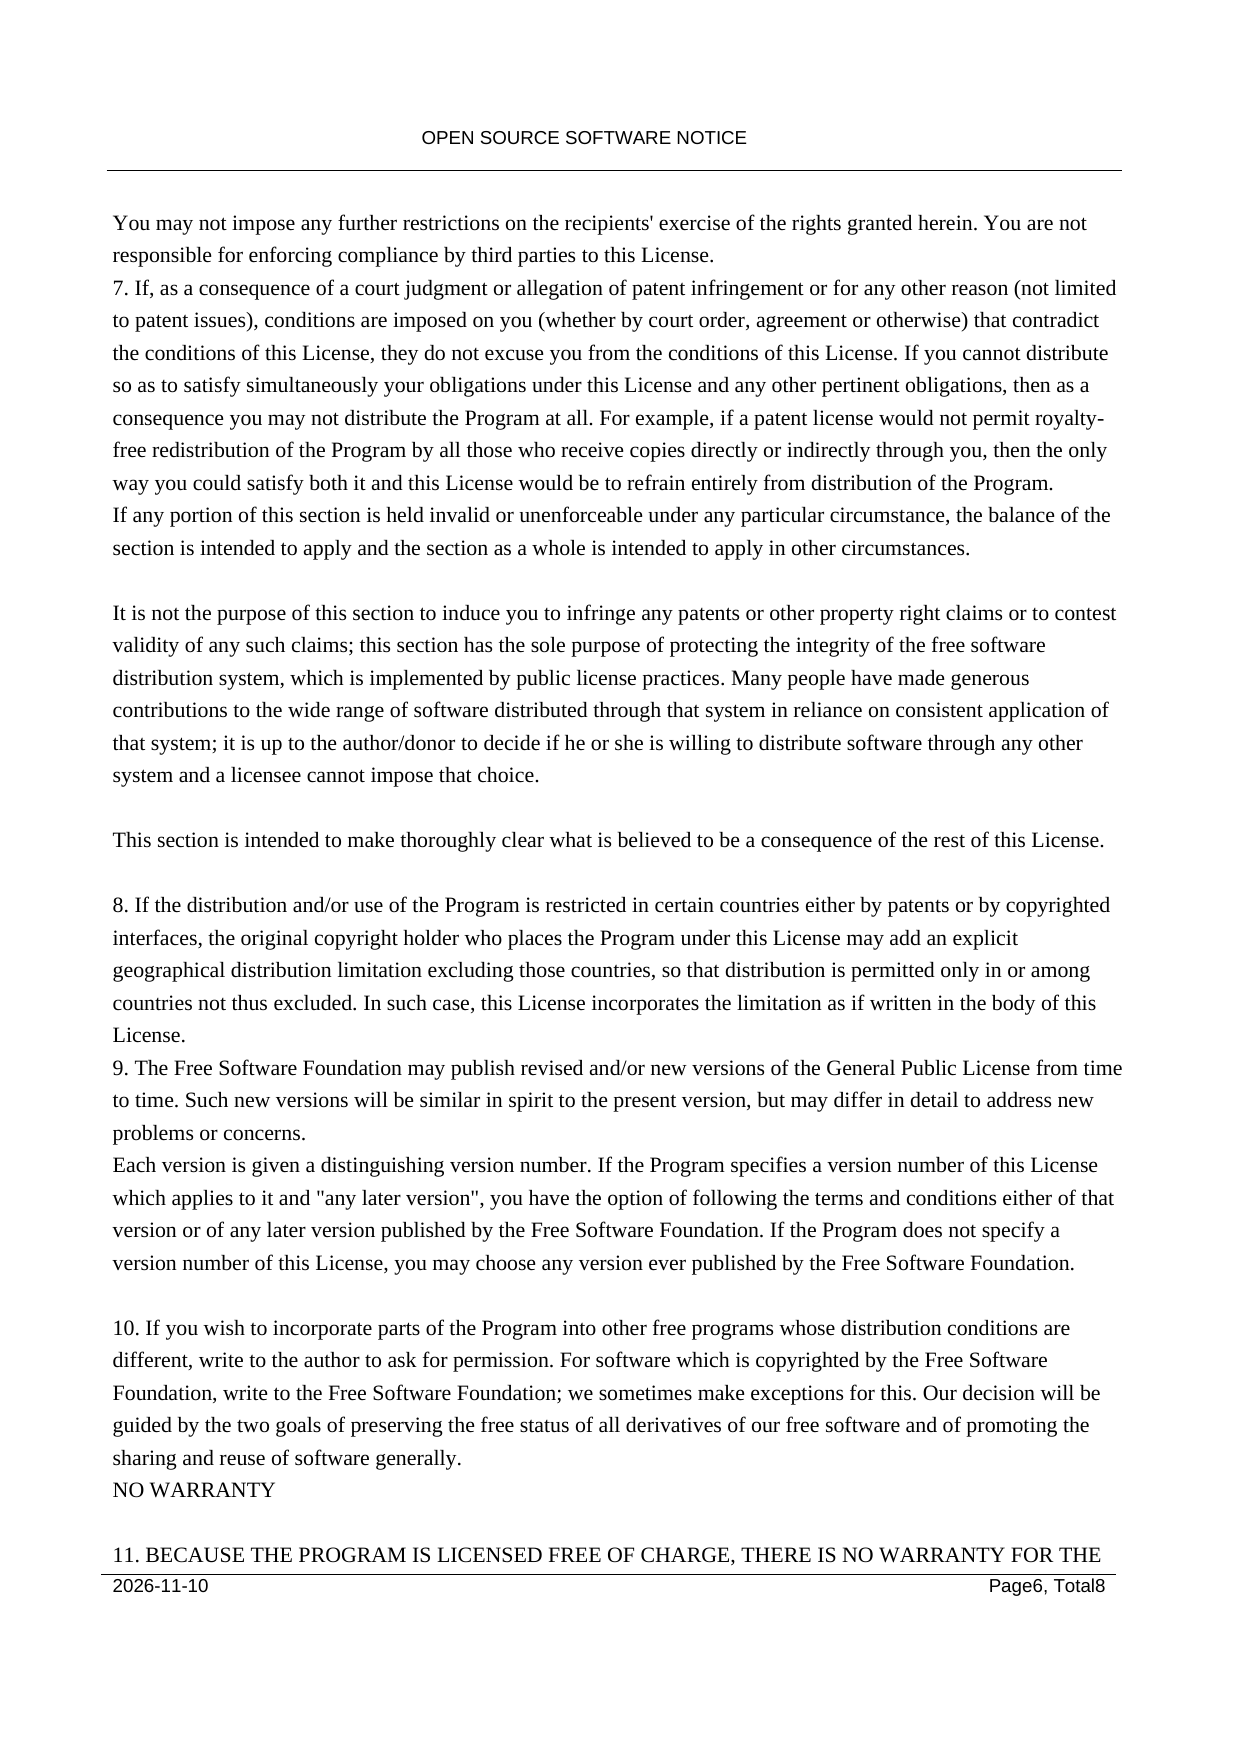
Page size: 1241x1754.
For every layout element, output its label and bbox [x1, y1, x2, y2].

text [112, 206, 1128, 1571]
